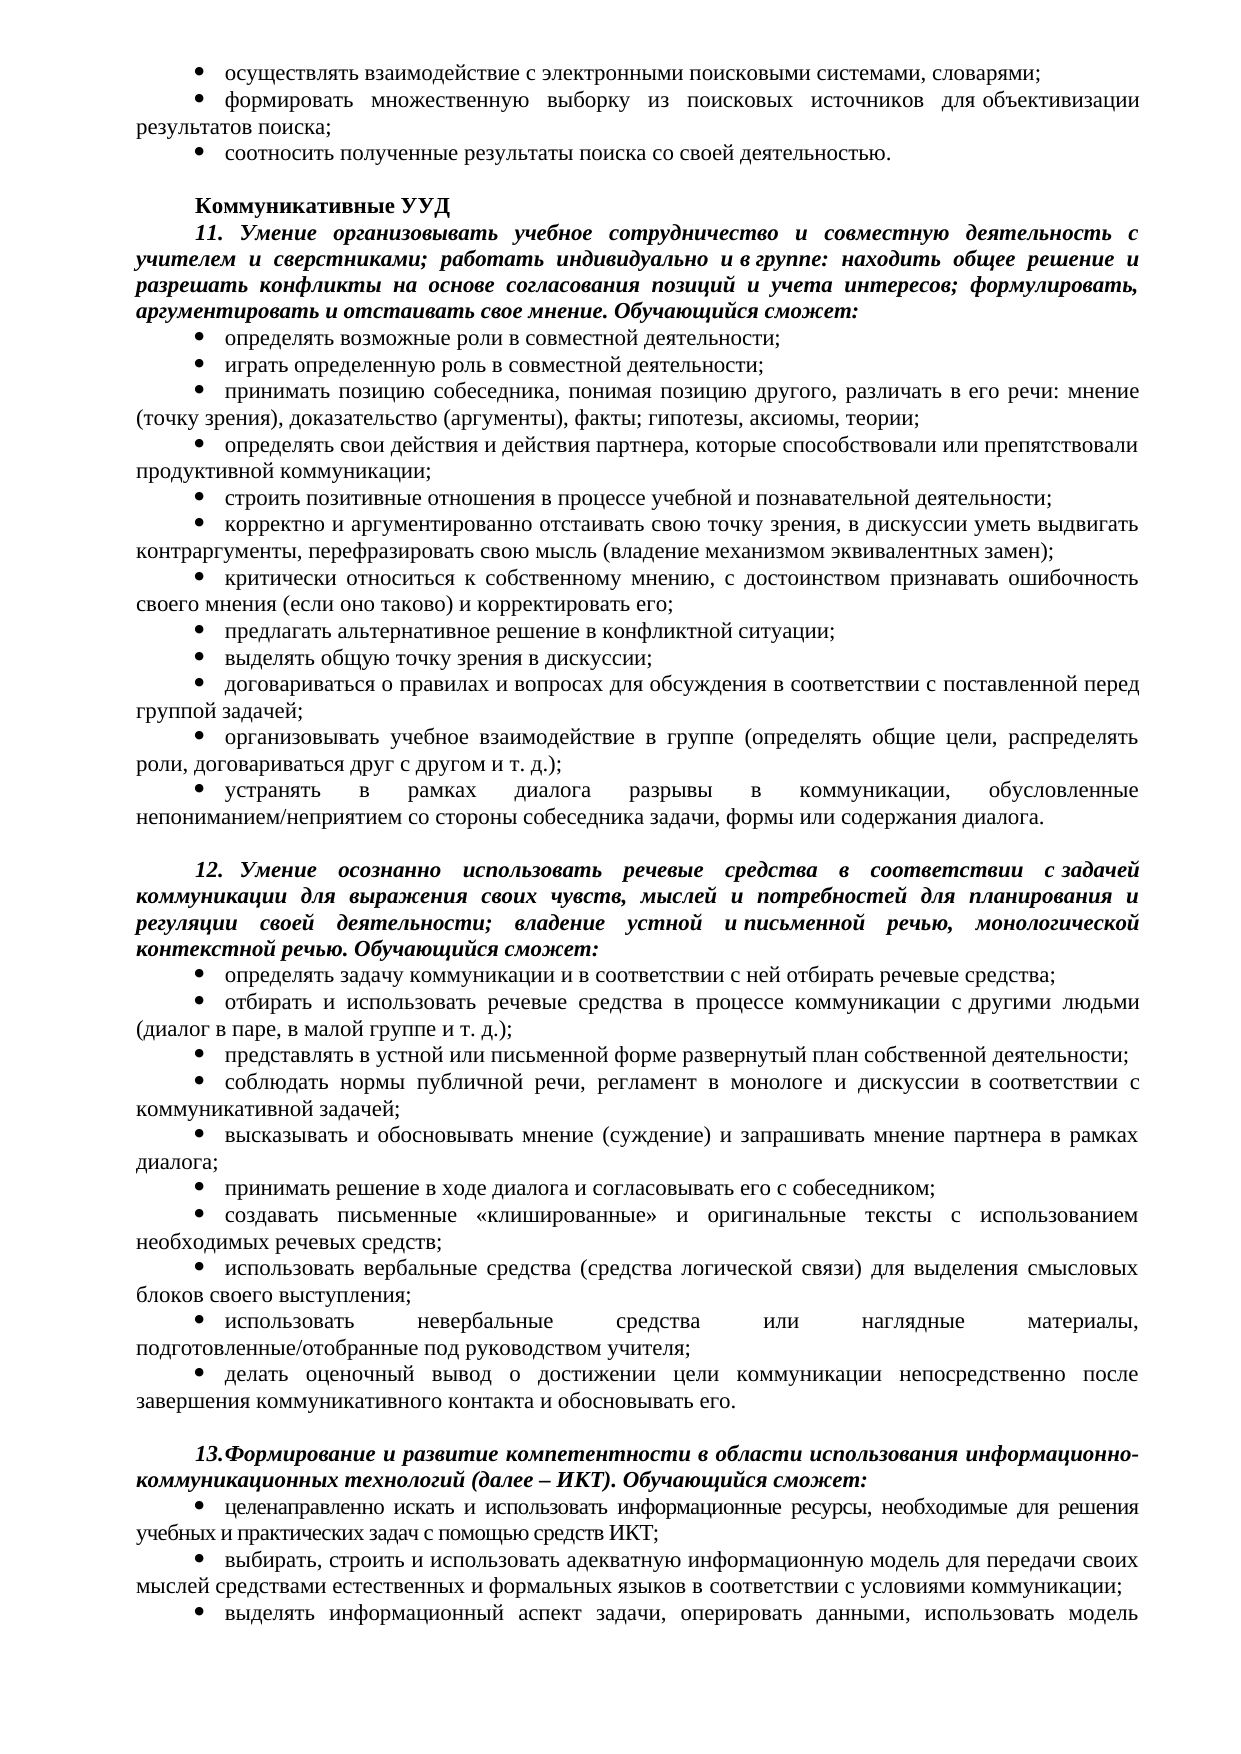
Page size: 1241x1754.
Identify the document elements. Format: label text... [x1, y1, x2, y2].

list формировать множественную выборку из поисковых источников для объективизации результатов поиска; [136, 86, 1140, 139]
list высказывать и обосновывать мнение (суждение) и запрашивать мнение партнера в рамках диалога; [136, 1121, 1140, 1174]
list определять возможные роли в совместной деятельности; [136, 324, 1140, 351]
list принимать решение в ходе диалога и согласовывать его с собеседником; [136, 1174, 1140, 1201]
list определять свои действия и действия партнера, которые способствовали или препятствовали продуктивной коммуникации; [136, 431, 1140, 484]
list создавать письменные «клишированные» и оригинальные тексты с использованием необходимых речевых средств; [136, 1201, 1140, 1254]
list Формирование и развитие компетентности в области использования информационно-коммуникационных технологий (далее – ИКТ). Обучающийся сможет: [136, 1440, 1140, 1493]
list устранять в рамках диалога разрывы в коммуникации, обусловленные непониманием/неприятием со стороны собеседника задачи, формы или содержания диалога. [136, 777, 1140, 830]
list осуществлять взаимодействие с электронными поисковыми системами, словарями; [136, 59, 1140, 86]
list договариваться о правилах и вопросах для обсуждения в соответствии с поставленной перед группой задачей; [136, 670, 1140, 723]
list определять задачу коммуникации и в соответствии с ней отбирать речевые средства; [136, 961, 1140, 988]
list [136, 1599, 1140, 1626]
list отбирать и использовать речевые средства в процессе коммуникации с другими людьми (диалог в паре, в малой группе и т. д.); [136, 988, 1140, 1041]
list предлагать альтернативное решение в конфликтной ситуации; [136, 617, 1140, 643]
list делать оценочный вывод о достижении цели коммуникации непосредственно после завершения коммуникативного контакта и обосновывать его. [136, 1361, 1140, 1414]
list соотносить полученные результаты поиска со своей деятельностью. [136, 139, 1140, 166]
text Коммуникативные УУД [136, 192, 1140, 218]
list использовать невербальные средства или наглядные материалы, подготовленные/отобранные под руководством учителя; [136, 1307, 1140, 1361]
list целенаправленно искать и использовать информационные ресурсы, необходимые для решения учебных и практических задач с помощью средств ИКТ; [136, 1493, 1140, 1546]
list играть определенную роль в совместной деятельности; [136, 351, 1140, 377]
list Умение осознанно использовать речевые средства в соответствии с задачей коммуникации для выражения своих чувств, мыслей и потребностей для планирования и регуляции своей деятельности; владение устной и письменной речью, монологической контекстной речью. Обучающийся сможет: [136, 856, 1140, 961]
list представлять в устной или письменной форме развернутый план собственной деятельности; [136, 1041, 1140, 1068]
list корректно и аргументированно отстаивать свою точку зрения, в дискуссии уметь выдвигать контраргументы, перефразировать свою мысль (владение механизмом эквивалентных замен); [136, 511, 1140, 564]
list соблюдать нормы публичной речи, регламент в монологе и дискуссии в соответствии с коммуникативной задачей; [136, 1068, 1140, 1121]
list выделять общую точку зрения в дискуссии; [136, 643, 1140, 670]
list Умение организовывать учебное сотрудничество и совместную деятельность с учителем и сверстниками; работать индивидуально и в группе: находить общее решение и разрешать конфликты на основе согласования позиций и учета интересов; формулировать, аргументировать и отстаивать свое мнение. Обучающийся сможет: [136, 218, 1140, 324]
list выбирать, строить и использовать адекватную информационную модель для передачи своих мыслей средствами естественных и формальных языков в соответствии с условиями коммуникации; [136, 1546, 1140, 1599]
list принимать позицию собеседника, понимая позицию другого, различать в его речи: мнение (точку зрения), доказательство (аргументы), факты; гипотезы, аксиомы, теории; [136, 377, 1140, 431]
list использовать вербальные средства (средства логической связи) для выделения смысловых блоков своего выступления; [136, 1254, 1140, 1307]
list строить позитивные отношения в процессе учебной и познавательной деятельности; [136, 484, 1140, 511]
list организовывать учебное взаимодействие в группе (определять общие цели, распределять роли, договариваться друг с другом и т. д.); [136, 723, 1140, 777]
list критически относиться к собственному мнению, с достоинством признавать ошибочность своего мнения (если оно таково) и корректировать его; [136, 564, 1140, 617]
